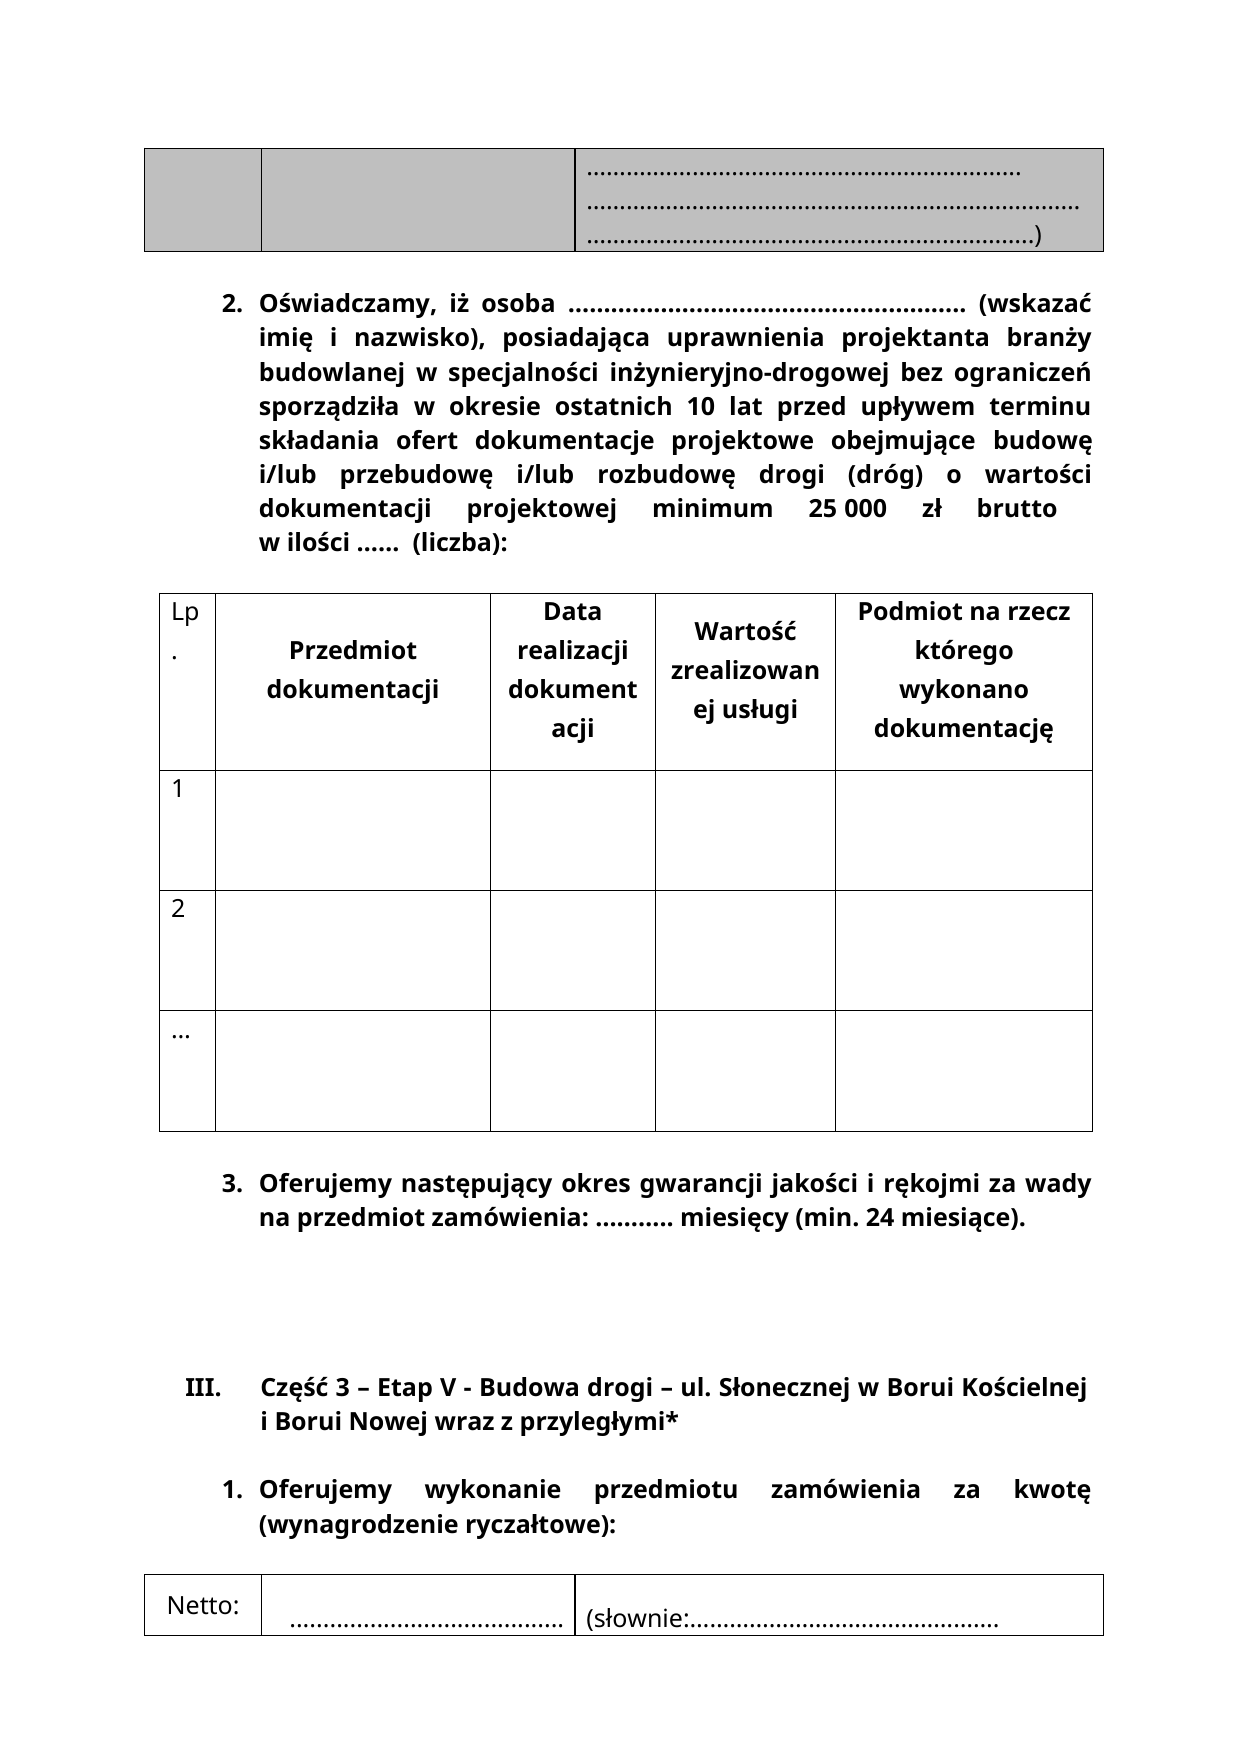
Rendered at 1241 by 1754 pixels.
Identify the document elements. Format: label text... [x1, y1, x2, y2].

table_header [262, 1575, 574, 1635]
table_cell [216, 771, 490, 890]
list Oferujemy wykonanie przedmiotu zamówienia za kwotę (wynagrodzenie ryczałtowe): [222, 1472, 1092, 1540]
list Oświadczamy, iż osoba ……………………………………………….. (wskazać imię i nazwisko), posiadająca uprawnienia projektanta branży budowlanej w specjalności inżynieryjno-drogowej bez ograniczeń sporządziła w okresie ostatnich 10 lat przed upływem terminu składania ofert dokumentacje projektowe obejmujące budowę i/lub przebudowę i/lub rozbudowę drogi (dróg) o wartości dokumentacji projektowej minimum 25 000 zł brutto w ilości …… (liczba): [222, 286, 1092, 558]
table_cell Brutto: [145, 149, 261, 251]
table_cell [576, 149, 1103, 251]
list Oferujemy następujący okres gwarancji jakości i rękojmi za wady na przedmiot zamówienia: ……….. miesięcy (min. 24 miesiące). [222, 1166, 1092, 1234]
table_header Wartość zrealizowanej usługi [656, 594, 835, 770]
table_header Podmiot na rzecz którego wykonano dokumentację [836, 594, 1092, 770]
table_cell … [160, 1011, 215, 1131]
table_cell 2 [160, 891, 215, 1010]
table_cell [656, 771, 835, 890]
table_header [576, 1575, 1103, 1635]
table_header Data realizacji dokumentacji [491, 594, 655, 770]
table_cell [491, 891, 655, 1010]
table_header Netto: [145, 1575, 261, 1635]
table_header Lp. [160, 594, 215, 770]
table_cell [491, 771, 655, 890]
table_cell [836, 891, 1092, 1010]
table_cell [656, 1011, 835, 1131]
table_header Przedmiot dokumentacji [216, 594, 490, 770]
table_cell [262, 149, 574, 251]
list Część 3 – Etap V - Budowa drogi – ul. Słonecznej w Borui Kościelnej i Borui Nowej wraz z przyległymi* [185, 1370, 1089, 1438]
table_cell [216, 1011, 490, 1131]
table_cell [836, 1011, 1092, 1131]
table_cell [491, 1011, 655, 1131]
table_cell [656, 891, 835, 1010]
table_cell [836, 771, 1092, 890]
table_cell 1 [160, 771, 215, 890]
table_cell [216, 891, 490, 1010]
